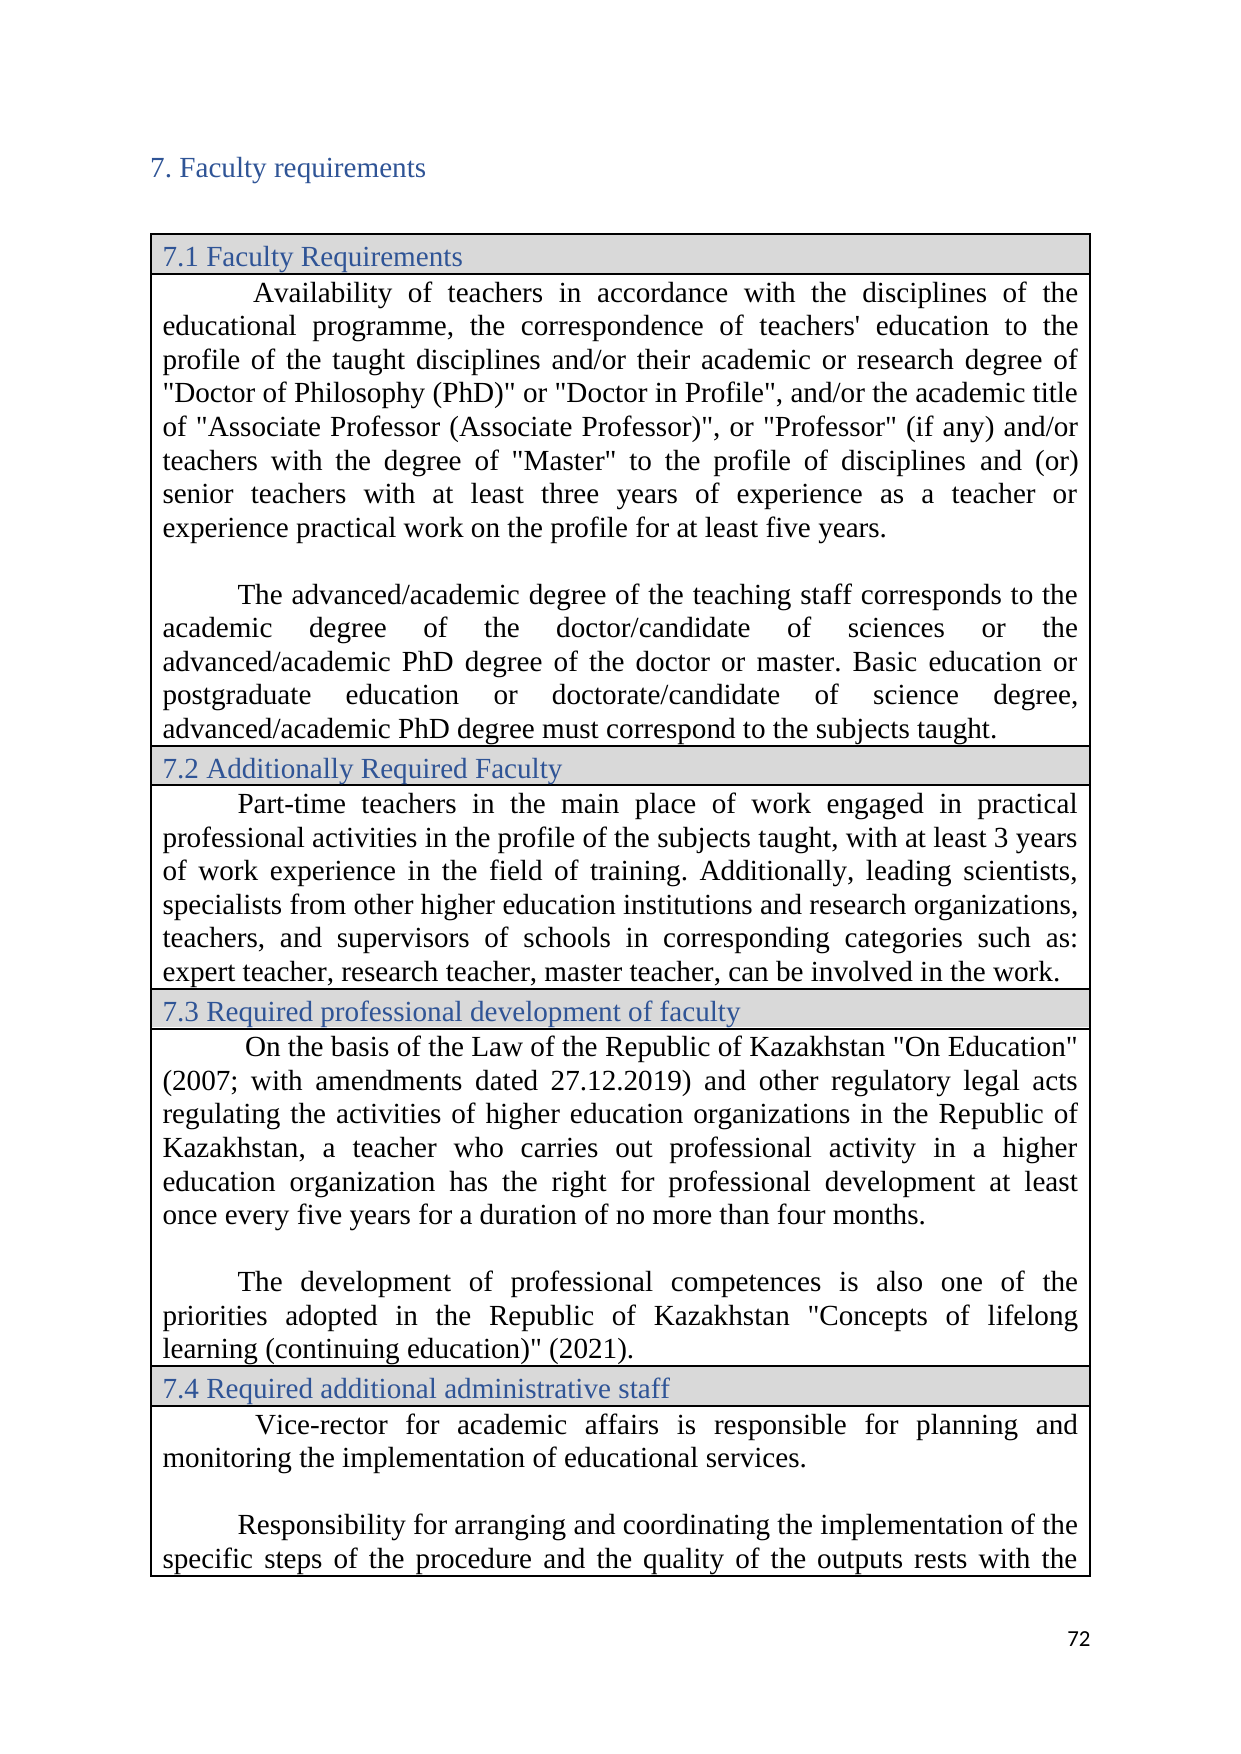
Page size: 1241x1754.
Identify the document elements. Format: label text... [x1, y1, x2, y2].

table_cell Part-time teachers in the main place of work engaged in practical professional activities in the profile of the subjects taught, with at least 3 years of work experience in the field of training. Additionally, leading scientists, specialists from other higher education institutions and research organizations, teachers, and supervisors of schools in corresponding categories such as: expert teacher, research teacher, master teacher, can be involved in the work. [152, 786, 1089, 988]
table_header 7.1 Faculty Requirements [152, 235, 1089, 273]
table_cell 7.2 Additionally Required Faculty [152, 747, 1089, 784]
table_cell 7.4 Required additional administrative staff [152, 1367, 1089, 1405]
table_cell 7.3 Required professional development of faculty [152, 990, 1089, 1027]
table_cell On the basis of the Law of the Republic of Kazakhstan "On Education" (2007; with amendments dated 27.12.2019) and other regulatory legal acts regulating the activities of higher education organizations in the Republic of Kazakhstan, a teacher who carries out professional activity in a higher education organization has the right for professional development at least once every five years for a duration of no more than four months. The development of professional competences is also one of the priorities adopted in the Republic of Kazakhstan "Concepts of lifelong learning (continuing education)" (2021). [152, 1030, 1089, 1365]
table_cell Availability of teachers in accordance with the disciplines of the educational programme, the correspondence of teachers' education to the profile of the taught disciplines and/or their academic or research degree of "Doctor of Philosophy (PhD)" or "Doctor in Profile", and/or the academic title of "Associate Professor (Associate Professor)", or "Professor" (if any) and/or teachers with the degree of "Master" to the profile of disciplines and (or) senior teachers with at least three years of experience as a teacher or experience practical work on the profile for at least five years. The advanced/academic degree of the teaching staff corresponds to the academic degree of the doctor/candidate of sciences or the advanced/academic PhD degree of the doctor or master. Basic education or postgraduate education or doctorate/candidate of science degree, advanced/academic PhD degree must correspond to the subjects taught. [152, 275, 1089, 744]
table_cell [152, 1407, 1089, 1574]
subtitle 7. Faculty requirements [150, 150, 1090, 183]
